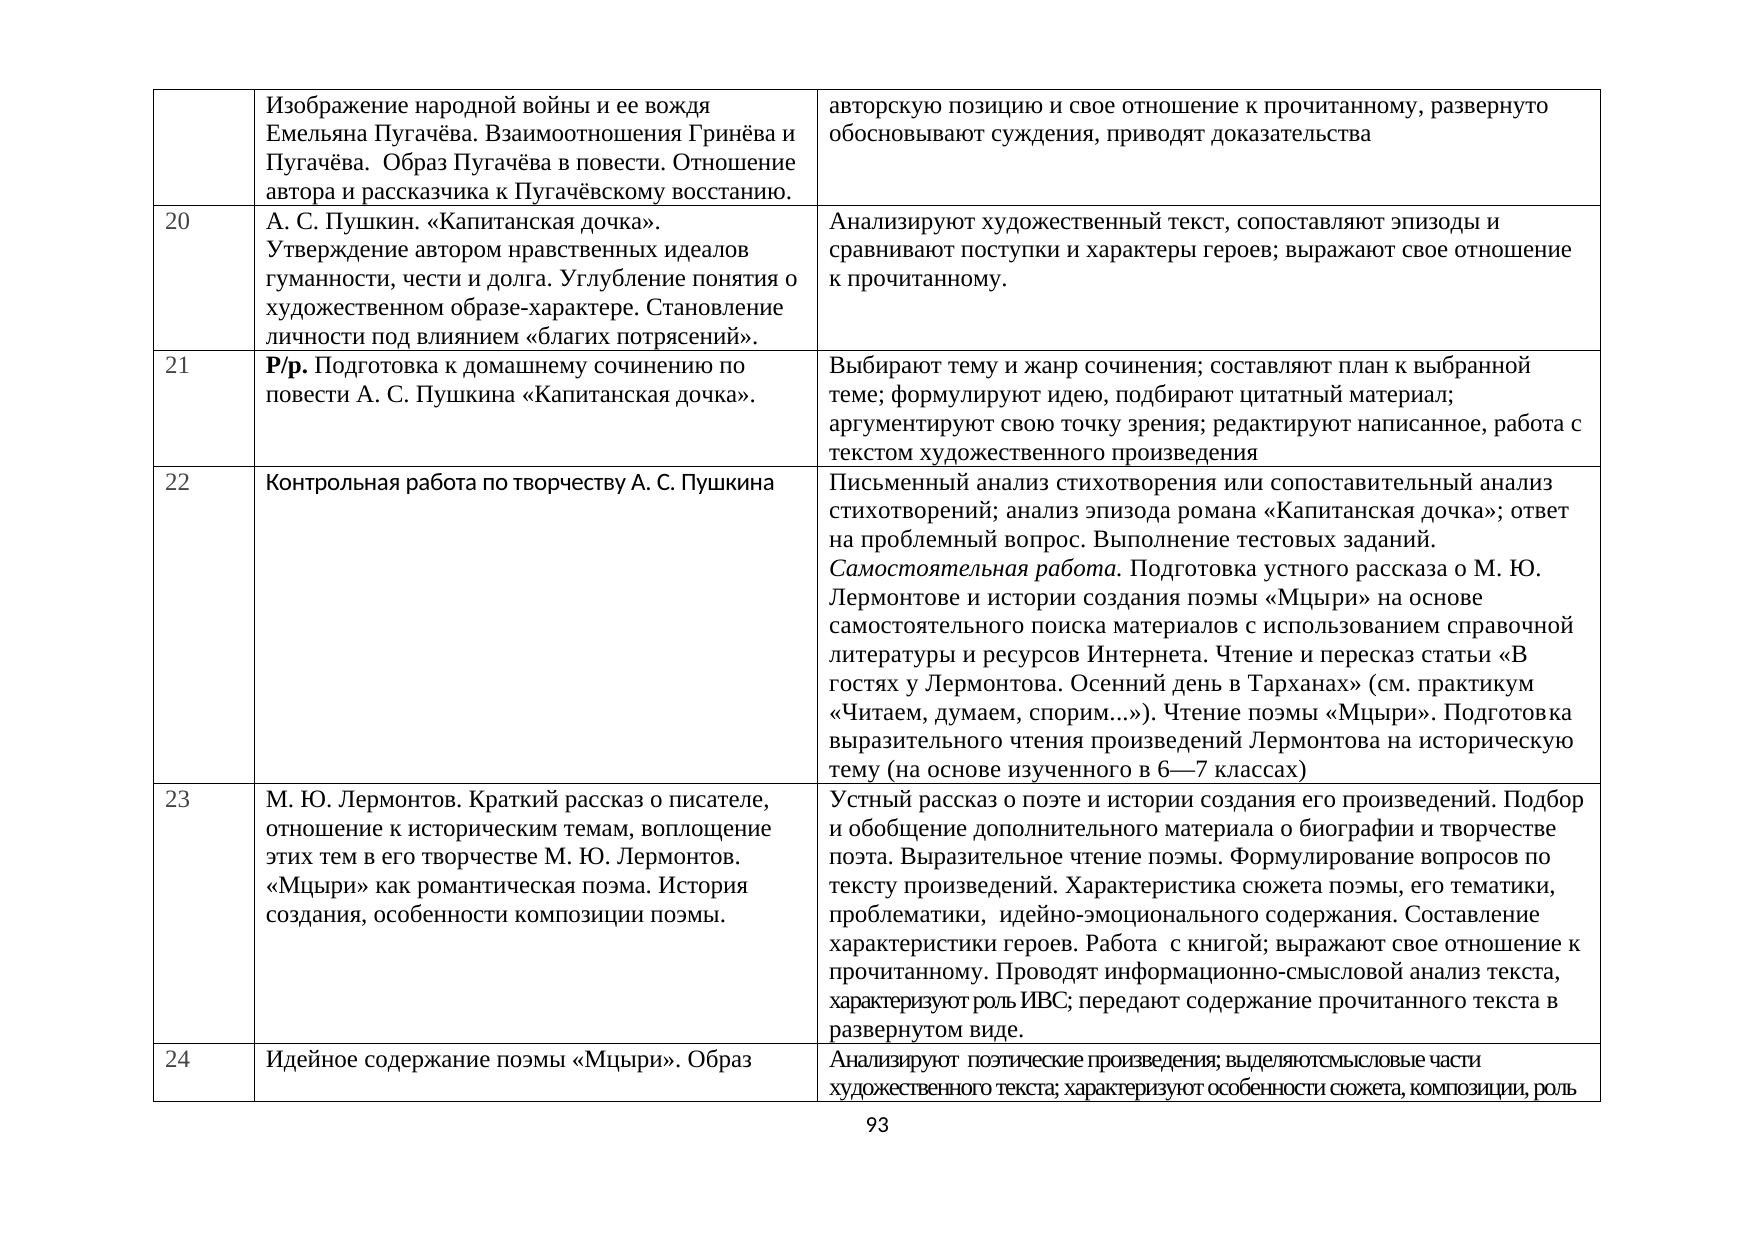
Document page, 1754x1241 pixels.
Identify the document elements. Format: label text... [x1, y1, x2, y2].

table_cell Анализируют художественный текст, сопоставляют эпизоды и сравнивают поступки и характеры героев; выражают свое отношение к прочитанному. [818, 206, 1600, 349]
table_cell Устный рассказ о поэте и истории создания его произведений. Подбор и обобщение дополнительного материала о биографии и творчестве поэта. Выразительное чтение поэмы. Формулирование вопросов по тексту произведений. Характеристика сюжета поэмы, его тематики, проблематики, идейно-эмоционального содержания. Составление характеристики героев. Работа с книгой; выражают свое отношение к прочитанному. проводят информационно-смысловой анализ текста, характеризуют роль ИВС; передают содержание прочитанного текста в развернутом виде. [818, 784, 1600, 1043]
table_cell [818, 90, 1600, 205]
table_cell М. Ю. Лермонтов. Краткий рассказ о писателе, отношение к историческим темам, воплощение этих тем в его творчестве М. Ю. Лермонтов. «Мцыри» как романтическая поэма. История создания, особенности композиции поэмы. [255, 784, 817, 1043]
table_cell 24 [154, 1044, 254, 1101]
table_cell 19 [154, 90, 254, 205]
table_cell 22 [154, 467, 254, 783]
table_cell 23 [154, 784, 254, 1043]
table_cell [255, 90, 817, 205]
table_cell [255, 1044, 817, 1101]
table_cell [818, 1044, 1600, 1101]
table_cell Письменный анализ стихотворения или сопоставительный анализ стихотворений; анализ эпизода романа «Капитанская дочка»; ответ на проблемный вопрос. Выполнение тестовых заданий. Самостоятельная работа. Подготовка устного рассказа о М. Ю. Лермонтове и истории создания поэмы «Мцыри» на основе самостоятельного поиска материалов с использованием справочной литературы и ресурсов Интернета. Чтение и пересказ статьи «В гостях у Лермонтова. Осенний день в Тарханах» (см. практикум «Читаем, думаем, спорим...»). Чтение поэмы «Мцыри». Подготовка выразительного чтения произведений Лермонтова на историческую тему (на основе изученного в 6—7 классах) [818, 467, 1600, 783]
table_cell Выбирают тему и жанр сочинения; составляют план к выбранной теме; формулируют идею, подбирают цитатный материал; аргументируют свою точку зрения; редактируют написанное, работа с текстом художественного произведения [818, 351, 1600, 466]
table_cell А. С. Пушкин. «Капитанская дочка». Утверждение автором нравственных идеалов гуманности, чести и долга. Углубление понятия о художественном образе-характере. Становление личности под влиянием «благих потрясений». [255, 206, 817, 349]
table_cell Р/р. Подготовка к домашнему сочинению по повести А. С. Пушкина «Капитанская дочка». [255, 351, 817, 466]
table_cell 20 [154, 206, 254, 349]
table_cell 21 [154, 351, 254, 466]
table_cell Контрольная работа по творчеству А. С. Пушкина [255, 467, 817, 783]
